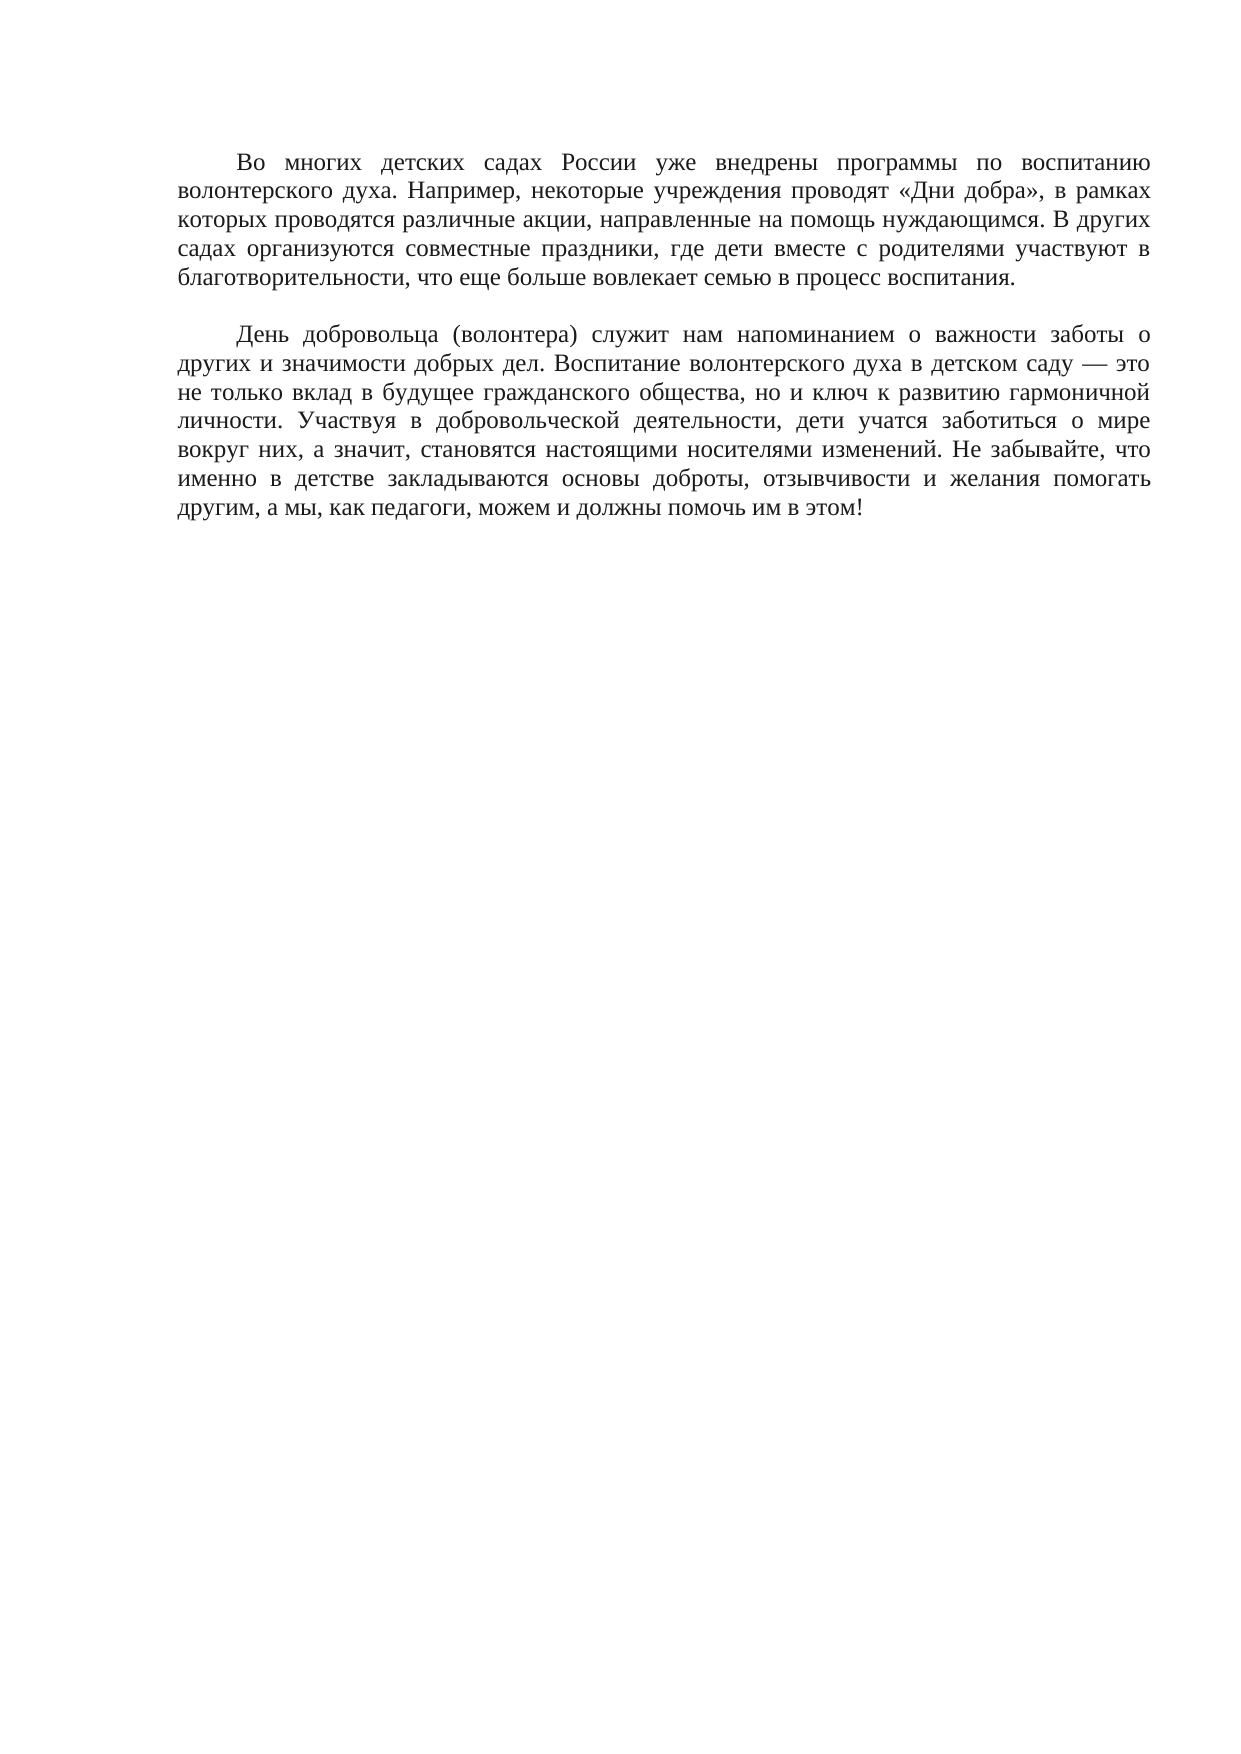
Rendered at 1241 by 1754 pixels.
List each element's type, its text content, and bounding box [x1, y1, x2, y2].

text Во многих детских садах России уже внедрены программы по воспитанию волонтерского духа. Например, некоторые учреждения проводят «Дни добра», в рамках которых проводятся различные акции, направленные на помощь нуждающимся. В других садах организуются совместные праздники, где дети вместе с родителями участвуют в благотворительности, что еще больше вовлекает семью в процесс воспитания. [177, 147, 1152, 291]
text День добровольца (волонтера) служит нам напоминанием о важности заботы о других и значимости добрых дел. Воспитание волонтерского духа в детском саду — это не только вклад в будущее гражданского общества, но и ключ к развитию гармоничной личности. Участвуя в добровольческой деятельности, дети учатся заботиться о мире вокруг них, а значит, становятся настоящими носителями изменений. Не забывайте, что именно в детстве закладываются основы доброты, отзывчивости и желания помогать другим, а мы, как педагоги, можем и должны помочь им в этом! [177, 319, 1152, 521]
